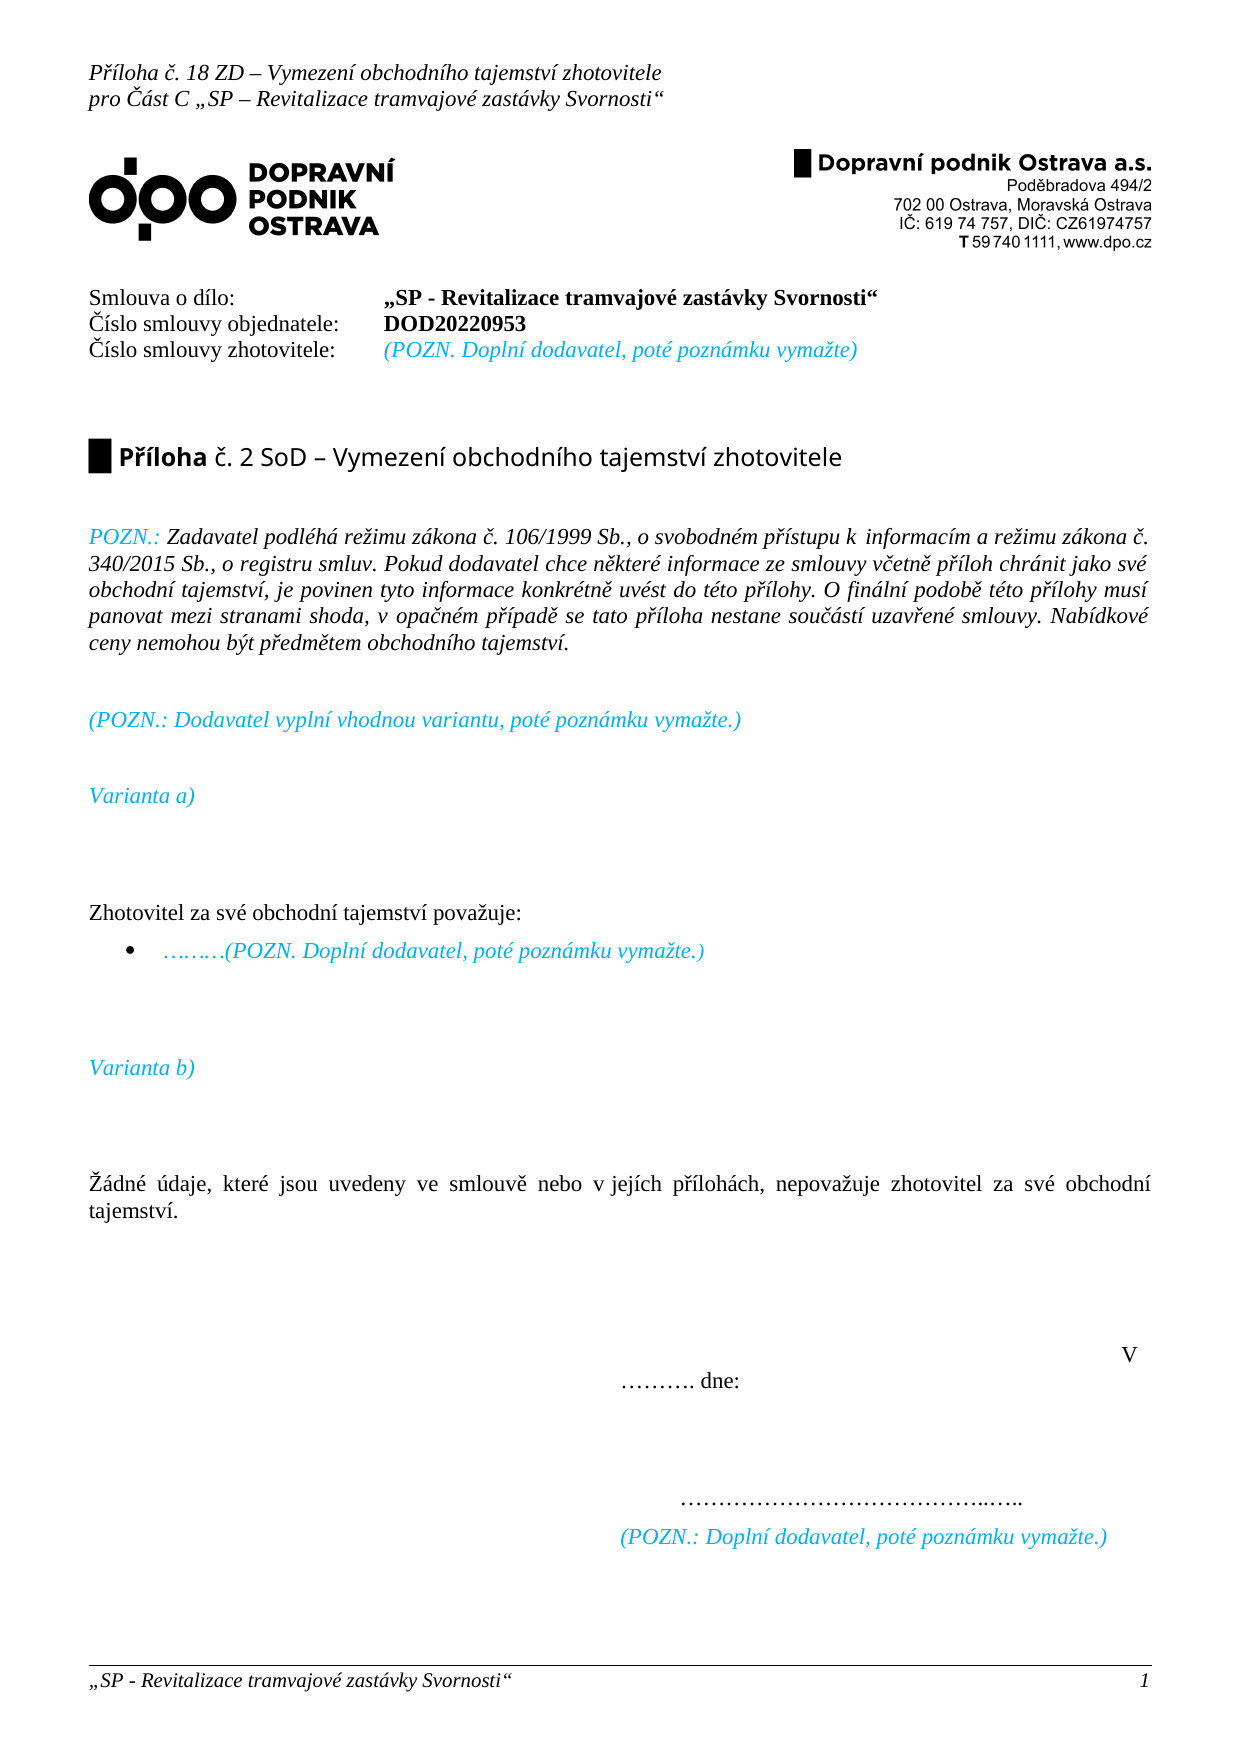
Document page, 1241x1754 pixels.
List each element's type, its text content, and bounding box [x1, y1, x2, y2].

text Číslo smlouvy zhotovitele: (POZN. Doplní dodavatel, poté poznámku vymažte) [89, 336, 1152, 363]
text Zhotovitel za své obchodní tajemství považuje: [89, 898, 1152, 925]
text Varianta a) [89, 782, 1152, 808]
text Číslo smlouvy objednatele: DOD20220953 [89, 310, 1152, 336]
picture [794, 149, 1152, 251]
text …………………………………..….. [620, 1484, 1152, 1510]
text POZN.: Zadavatel podléhá režimu zákona č. 106/1999 Sb., o svobodném přístupu k informacím a režimu zákona č. 340/2015 Sb., o registru smluv. Pokud dodavatel chce některé informace ze smlouvy včetně příloh chránit jako své obchodní tajemství, je povinen tyto informace konkrétně uvést do této přílohy. O finální podobě této přílohy musí panovat mezi stranami shoda, v opačném případě se tato příloha nestane součástí uzavřené smlouvy. Nabídkové ceny nemohou být předmětem obchodního tajemství. [89, 523, 1152, 655]
text Varianta b) [89, 1054, 1152, 1080]
list ………(POZN. Doplní dodavatel, poté poznámku vymažte.) [126, 937, 1152, 964]
text Smlouva o dílo: „SP - Revitalizace tramvajové zastávky Svornosti“ [89, 284, 1152, 310]
picture [88, 157, 396, 241]
text (POZN.: Doplní dodavatel, poté poznámku vymažte.) [29, 1523, 1152, 1549]
subtitle Příloha č. 2 SoD – Vymezení obchodního tajemství zhotovitele [89, 438, 1152, 473]
text (POZN.: Dodavatel vyplní vhodnou variantu, poté poznámku vymažte.) [89, 707, 1152, 733]
text Žádné údaje, které jsou uvedeny ve smlouvě nebo v jejích přílohách, nepovažuje zhotovitel za své obchodní tajemství. [89, 1171, 1152, 1223]
text V ………. dne: [620, 1341, 1152, 1394]
